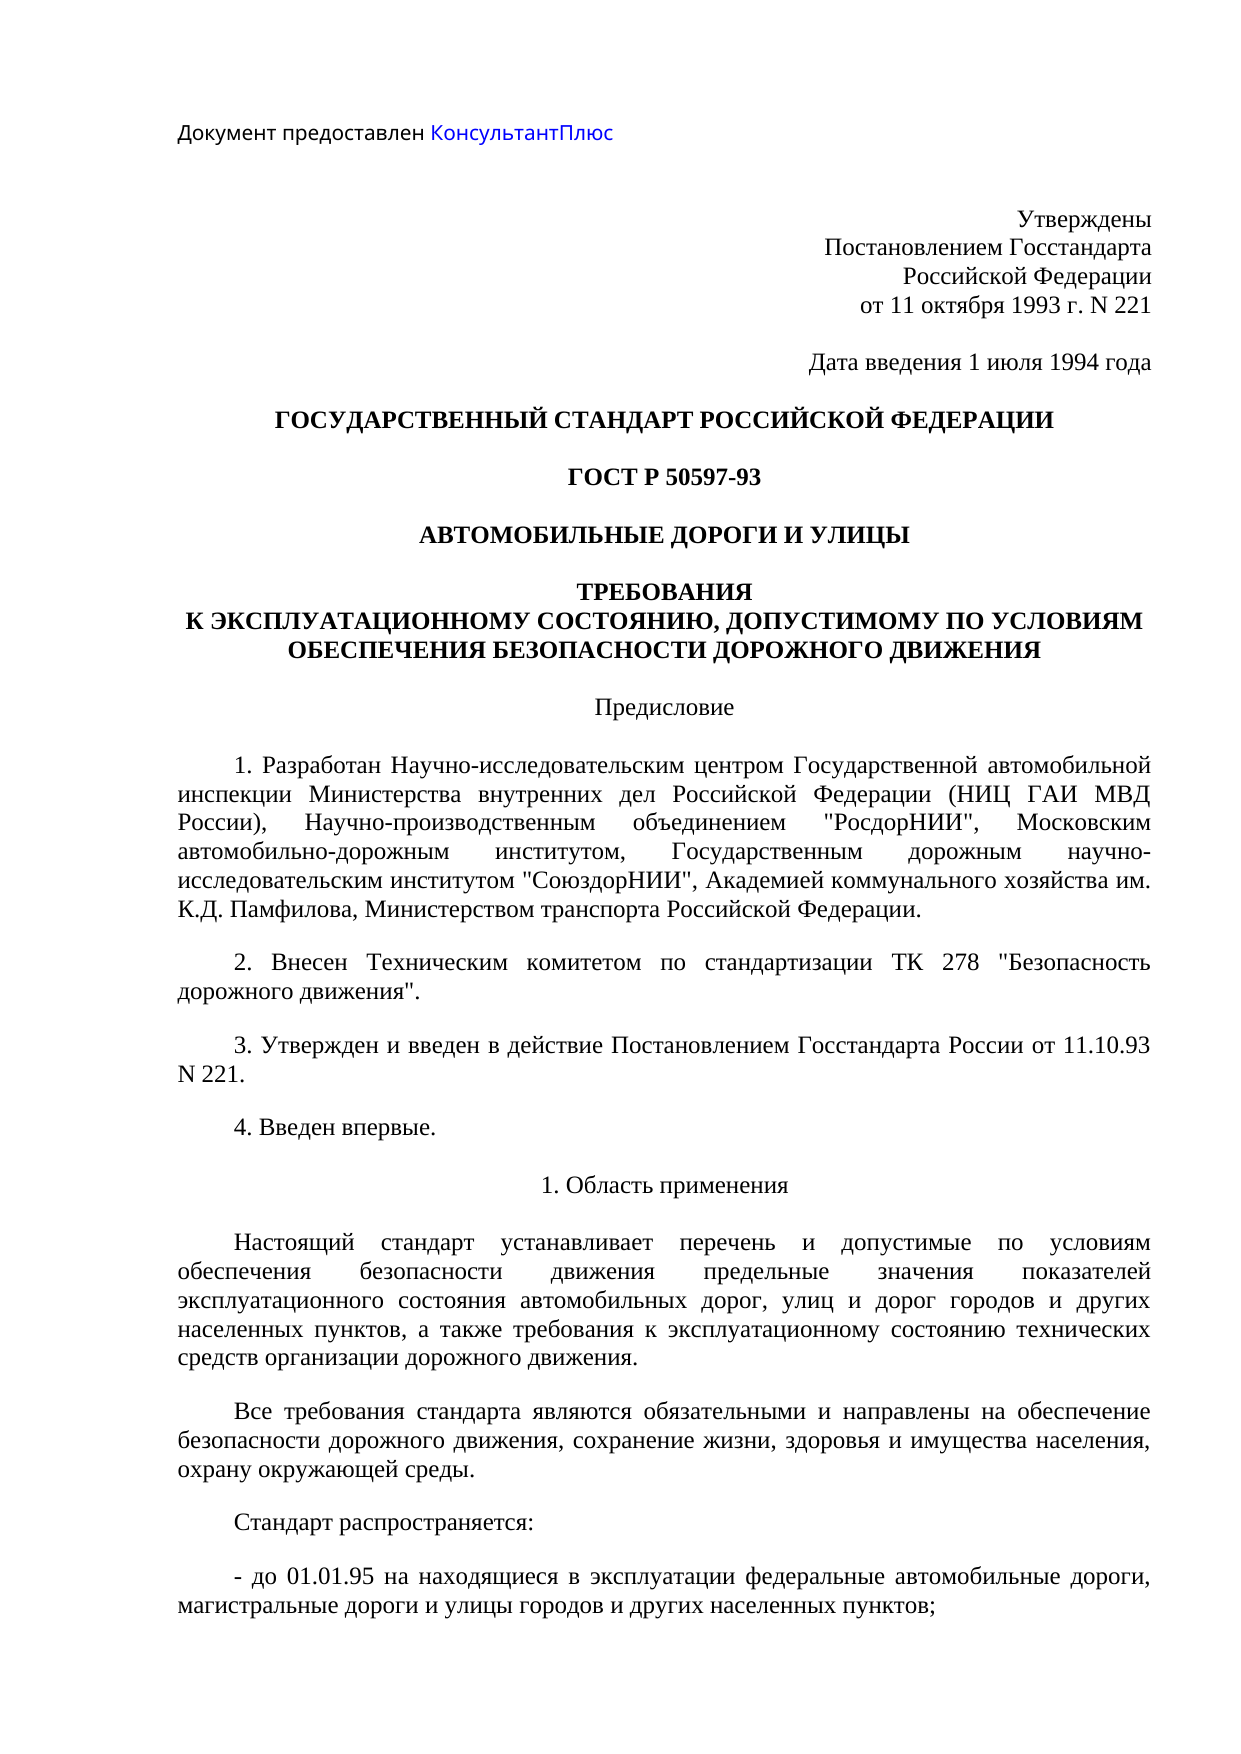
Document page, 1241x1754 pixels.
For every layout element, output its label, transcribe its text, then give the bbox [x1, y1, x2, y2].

text 2. Внесен Техническим комитетом по стандартизации ТК 278 "Безопасность дорожного движения". [177, 947, 1152, 1005]
text 1. Разработан Научно-исследовательским центром Государственной автомобильной инспекции Министерства внутренних дел Российской Федерации (НИЦ ГАИ МВД России), Научно-производственным объединением "РосдорНИИ", Московским автомобильно-дорожным институтом, Государственным дорожным научно-исследовательским институтом "СоюздорНИИ", Академией коммунального хозяйства им. К.Д. Памфилова, Министерством транспорта Российской Федерации. [177, 750, 1152, 922]
title ГОСТ Р 50597-93 [177, 462, 1152, 491]
text Российской Федерации [177, 261, 1152, 290]
text от 11 октября 1993 г. N 221 [177, 290, 1152, 319]
text Утверждены [177, 204, 1152, 232]
text Постановлением Госстандарта [177, 232, 1152, 261]
title АВТОМОБИЛЬНЫЕ ДОРОГИ И УЛИЦЫ [177, 520, 1152, 549]
text Предисловие [177, 692, 1152, 721]
title ОБЕСПЕЧЕНИЯ БЕЗОПАСНОСТИ ДОРОЖНОГО ДВИЖЕНИЯ [177, 635, 1152, 664]
text Стандарт распространяется: [177, 1507, 1152, 1536]
text 3. Утвержден и введен в действие Постановлением Госстандарта России от 11.10.93 N 221. [177, 1030, 1152, 1087]
text 1. Область применения [177, 1170, 1152, 1199]
text Настоящий стандарт устанавливает перечень и допустимые по условиям обеспечения безопасности движения предельные значения показателей эксплуатационного состояния автомобильных дорог, улиц и дорог городов и других населенных пунктов, а также требования к эксплуатационному состоянию технических средств организации дорожного движения. [177, 1227, 1152, 1371]
title ГОСУДАРСТВЕННЫЙ СТАНДАРТ РОССИЙСКОЙ ФЕДЕРАЦИИ [177, 405, 1152, 434]
title К ЭКСПЛУАТАЦИОННОМУ СОСТОЯНИЮ, ДОПУСТИМОМУ ПО УСЛОВИЯМ [177, 606, 1152, 635]
text 4. Введен впервые. [177, 1112, 1152, 1141]
text Все требования стандарта являются обязательными и направлены на обеспечение безопасности дорожного движения, сохранение жизни, здоровья и имущества населения, охрану окружающей среды. [177, 1396, 1152, 1482]
text Дата введения 1 июля 1994 года [177, 347, 1152, 376]
text - до 01.01.95 на находящиеся в эксплуатации федеральные автомобильные дороги, магистральные дороги и улицы городов и других населенных пунктов; [177, 1561, 1152, 1619]
title Документ предоставлен КонсультантПлюс [177, 118, 1152, 175]
title ТРЕБОВАНИЯ [177, 577, 1152, 606]
